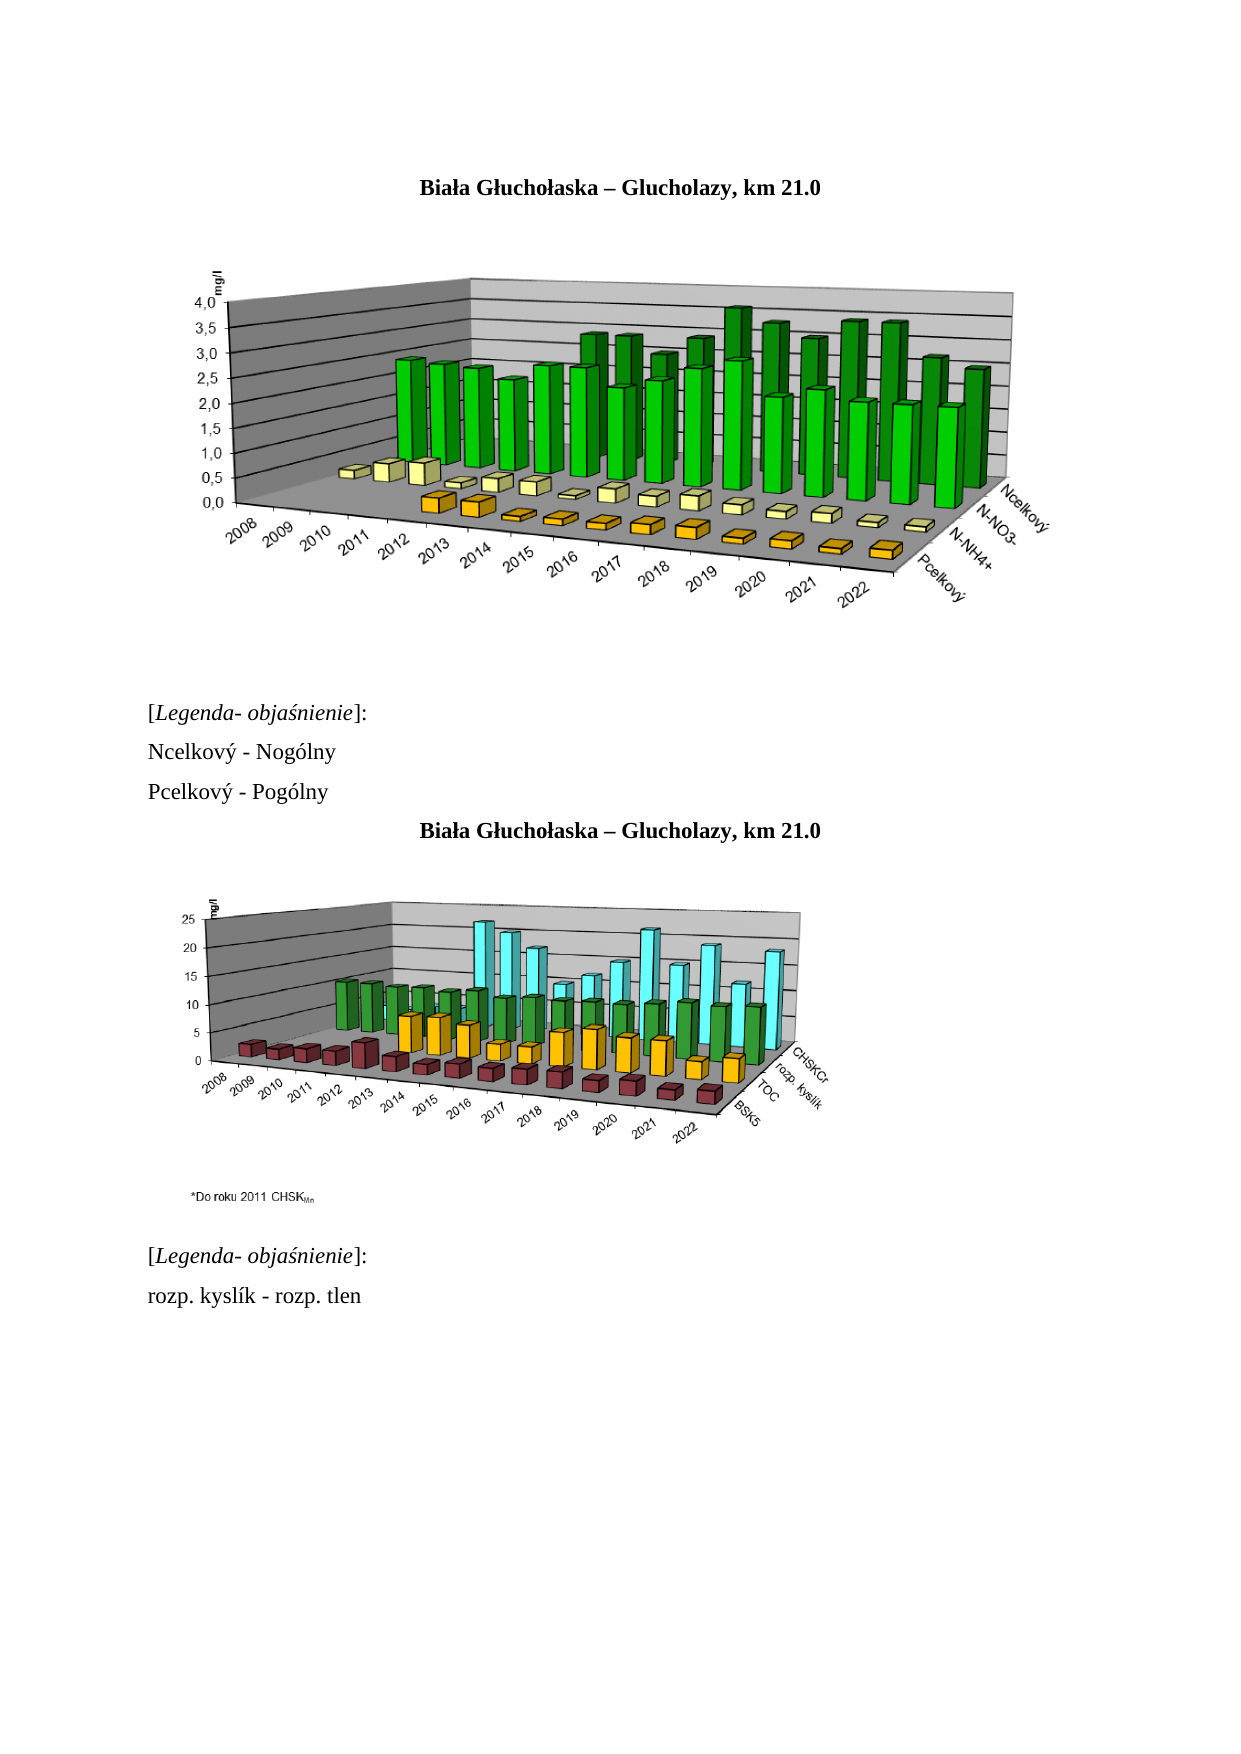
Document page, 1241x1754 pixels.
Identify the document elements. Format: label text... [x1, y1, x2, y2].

text rozp. kyslík - rozp. tlen [148, 1282, 1093, 1308]
text [Legenda- objaśnienie]: [148, 699, 1093, 725]
picture [147, 856, 898, 1231]
text Ncelkový - Nogólny [148, 738, 1093, 765]
text Biała Głuchołaska – Glucholazy, km 21.0 [148, 817, 1093, 844]
text Pcelkový - Pogólny [148, 778, 1093, 804]
picture [147, 213, 1092, 687]
text [Legenda- objaśnienie]: [148, 1242, 1093, 1268]
text Biała Głuchołaska – Glucholazy, km 21.0 [148, 174, 1093, 200]
